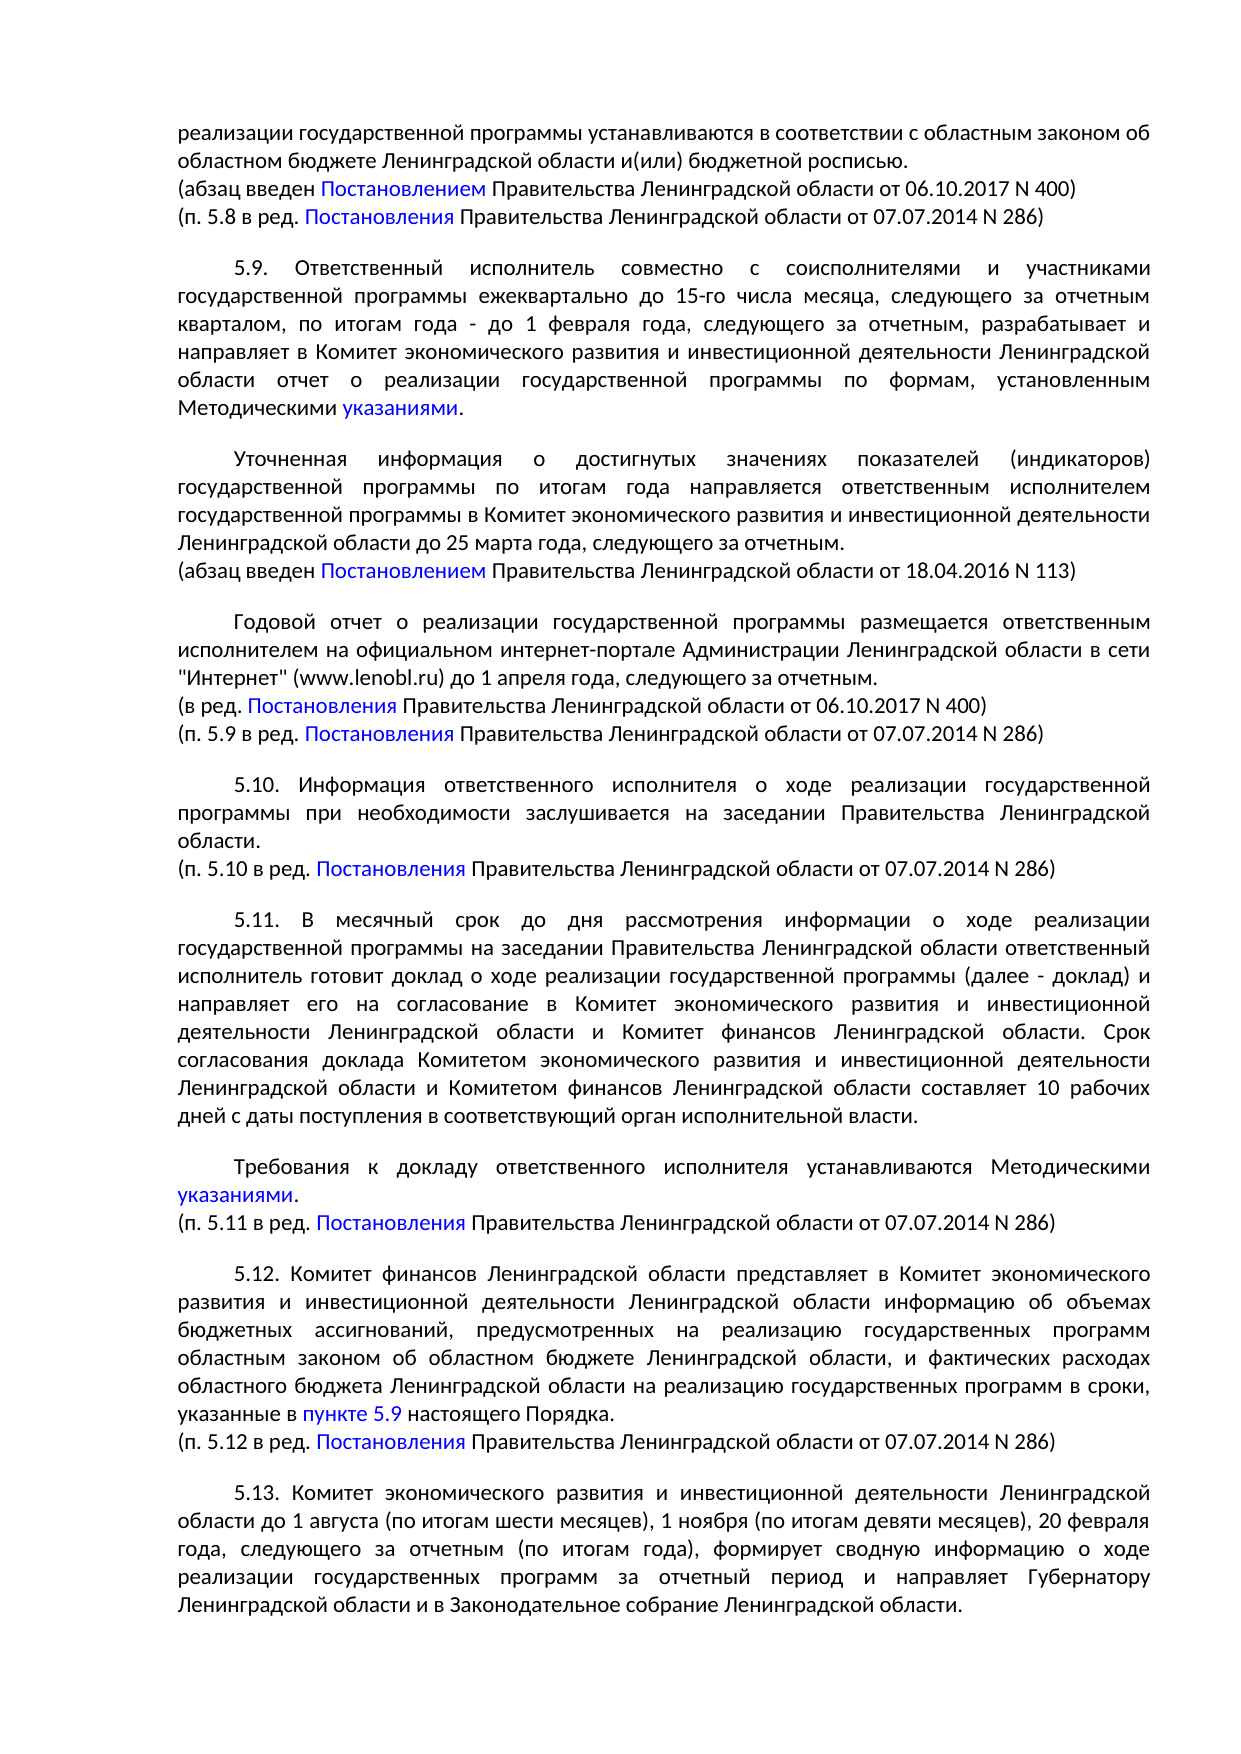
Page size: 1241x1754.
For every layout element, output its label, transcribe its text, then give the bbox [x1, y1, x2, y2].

text (п. 5.12 в ред. Постановления Правительства Ленинградской области от 07.07.2014 N 286) [177, 1427, 1152, 1455]
text Годовой отчет о реализации государственной программы размещается ответственным исполнителем на официальном интернет-портале Администрации Ленинградской области в сети "Интернет" (www.lenobl.ru) до 1 апреля года, следующего за отчетным. [177, 607, 1152, 691]
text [177, 118, 1152, 174]
text 5.9. Ответственный исполнитель совместно с соисполнителями и участниками государственной программы ежеквартально до 15-го числа месяца, следующего за отчетным кварталом, по итогам года - до 1 февраля года, следующего за отчетным, разрабатывает и направляет в Комитет экономического развития и инвестиционной деятельности Ленинградской области отчет о реализации государственной программы по формам, установленным Методическими указаниями. [177, 253, 1152, 421]
text Уточненная информация о достигнутых значениях показателей (индикаторов) государственной программы по итогам года направляется ответственным исполнителем государственной программы в Комитет экономического развития и инвестиционной деятельности Ленинградской области до 25 марта года, следующего за отчетным. [177, 444, 1152, 556]
text 5.13. Комитет экономического развития и инвестиционной деятельности Ленинградской области до 1 августа (по итогам шести месяцев), 1 ноября (по итогам девяти месяцев), 20 февраля года, следующего за отчетным (по итогам года), формирует сводную информацию о ходе реализации государственных программ за отчетный период и направляет Губернатору Ленинградской области и в Законодательное собрание Ленинградской области. [177, 1478, 1152, 1618]
text (п. 5.10 в ред. Постановления Правительства Ленинградской области от 07.07.2014 N 286) [177, 854, 1152, 882]
text (абзац введен Постановлением Правительства Ленинградской области от 18.04.2016 N 113) [177, 556, 1152, 584]
text Требования к докладу ответственного исполнителя устанавливаются Методическими указаниями. [177, 1152, 1152, 1208]
text (п. 5.9 в ред. Постановления Правительства Ленинградской области от 07.07.2014 N 286) [177, 719, 1152, 747]
text (абзац введен Постановлением Правительства Ленинградской области от 06.10.2017 N 400) [177, 174, 1152, 202]
text 5.12. Комитет финансов Ленинградской области представляет в Комитет экономического развития и инвестиционной деятельности Ленинградской области информацию об объемах бюджетных ассигнований, предусмотренных на реализацию государственных программ областным законом об областном бюджете Ленинградской области, и фактических расходах областного бюджета Ленинградской области на реализацию государственных программ в сроки, указанные в пункте 5.9 настоящего Порядка. [177, 1259, 1152, 1427]
text 5.10. Информация ответственного исполнителя о ходе реализации государственной программы при необходимости заслушивается на заседании Правительства Ленинградской области. [177, 770, 1152, 854]
text (п. 5.11 в ред. Постановления Правительства Ленинградской области от 07.07.2014 N 286) [177, 1208, 1152, 1236]
text (п. 5.8 в ред. Постановления Правительства Ленинградской области от 07.07.2014 N 286) [177, 202, 1152, 230]
text 5.11. В месячный срок до дня рассмотрения информации о ходе реализации государственной программы на заседании Правительства Ленинградской области ответственный исполнитель готовит доклад о ходе реализации государственной программы (далее - доклад) и направляет его на согласование в Комитет экономического развития и инвестиционной деятельности Ленинградской области и Комитет финансов Ленинградской области. Срок согласования доклада Комитетом экономического развития и инвестиционной деятельности Ленинградской области и Комитетом финансов Ленинградской области составляет 10 рабочих дней с даты поступления в соответствующий орган исполнительной власти. [177, 905, 1152, 1129]
text (в ред. Постановления Правительства Ленинградской области от 06.10.2017 N 400) [177, 691, 1152, 719]
